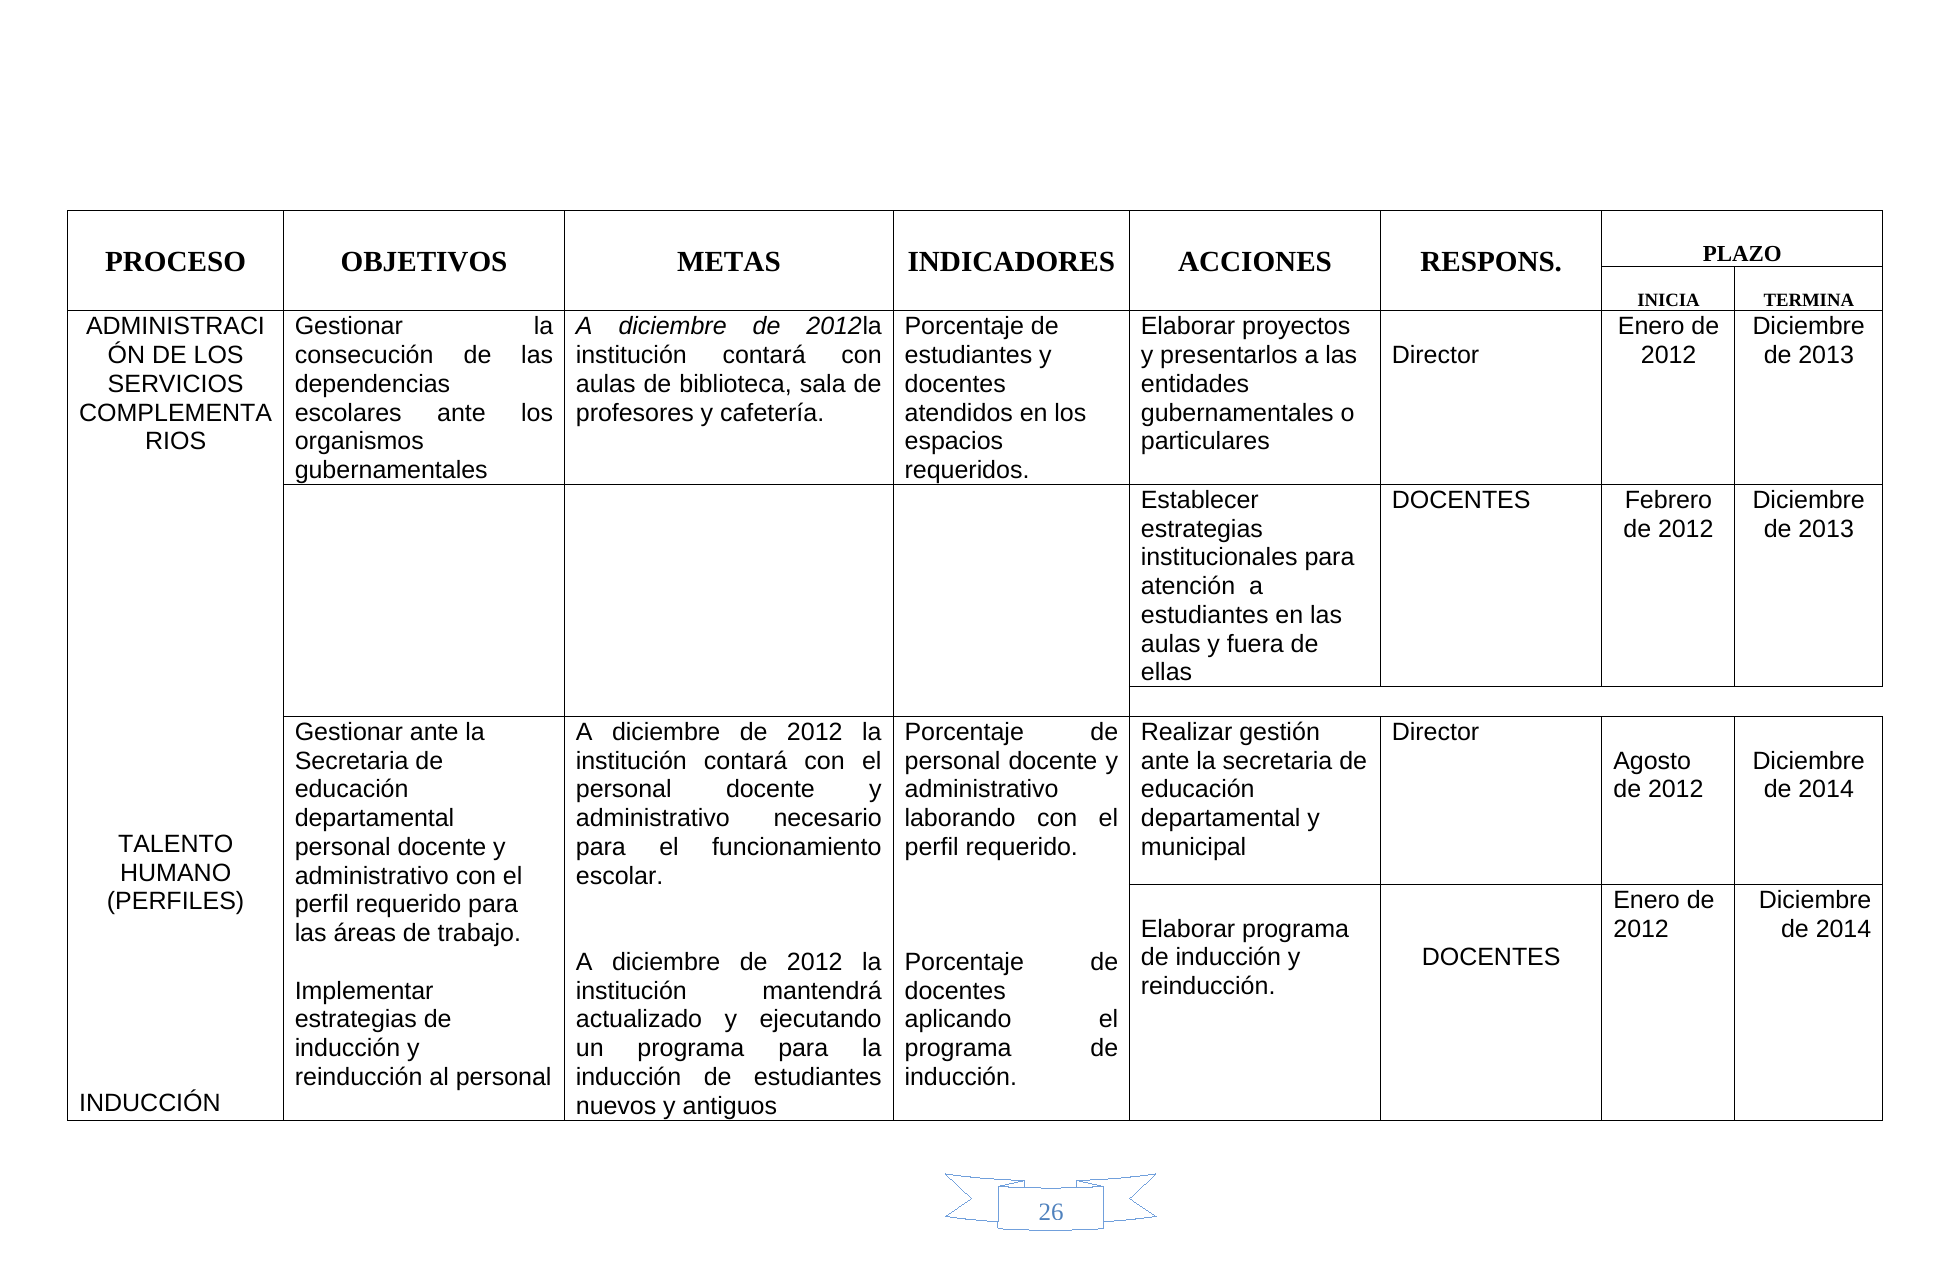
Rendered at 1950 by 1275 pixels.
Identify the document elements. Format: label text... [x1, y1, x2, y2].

table_cell Enero de 2012 [1602, 885, 1734, 1119]
table_cell Agosto de 2012 [1602, 717, 1734, 884]
table_cell [894, 485, 1129, 716]
table_cell Porcentaje de personal docente y administrativo laborando con el perfil requerido. Porcentaje de docentes aplicando el programa de inducción. [894, 717, 1129, 1119]
table_cell Gestionar la consecución de las dependencias escolares ante los organismos gubernamentales [284, 311, 564, 484]
table_header RESPONS. [1381, 211, 1601, 310]
table_cell Elaborar proyectos y presentarlos a las entidades gubernamentales o particulares [1130, 311, 1380, 484]
table_header METAS [565, 211, 893, 310]
table_cell ADMINISTRACIÓN DE LOS SERVICIOS COMPLEMENTARIOS TALENTO HUMANO (PERFILES) INDUCCIÓN [68, 311, 283, 1119]
table_header PROCESO [68, 211, 283, 310]
table_cell Gestionar ante la Secretaria de educación departamental personal docente y administrativo con el perfil requerido para las áreas de trabajo. Implementar estrategias de inducción y reinducción al personal [284, 717, 564, 1119]
table_cell A diciembre de 2012la institución contará con aulas de biblioteca, sala de profesores y cafetería. [565, 311, 893, 484]
table_cell Establecer estrategias institucionales para atención a estudiantes en las aulas y fuera de ellas [1130, 485, 1380, 686]
table_cell [284, 485, 564, 716]
table_cell [565, 485, 893, 716]
table_header OBJETIVOS [284, 211, 564, 310]
table_cell INICIA [1602, 267, 1734, 310]
table_cell Realizar gestión ante la secretaria de educación departamental y municipal [1130, 717, 1380, 884]
table_cell Febrero de 2012 [1602, 485, 1734, 686]
table_cell Director [1381, 717, 1601, 884]
table_cell Diciembre de 2014 [1735, 885, 1882, 1119]
table_cell DOCENTES [1381, 885, 1601, 1119]
table_cell Diciembre de 2014 [1735, 717, 1882, 884]
table_cell TERMINA [1735, 267, 1882, 310]
table_cell Elaborar programa de inducción y reinducción. [1130, 885, 1380, 1119]
table_cell Diciembre de 2013 [1735, 485, 1882, 686]
table_header ACCIONES [1130, 211, 1380, 310]
table_cell DOCENTES [1381, 485, 1601, 686]
table_cell A diciembre de 2012 la institución contará con el personal docente y administrativo necesario para el funcionamiento escolar. A diciembre de 2012 la institución mantendrá actualizado y ejecutando un programa para la inducción de estudiantes nuevos y antiguos [565, 717, 893, 1119]
table_cell Porcentaje de estudiantes y docentes atendidos en los espacios requeridos. [894, 311, 1129, 484]
table_header INDICADORES [894, 211, 1129, 310]
table_cell Director [1381, 311, 1601, 484]
table_header PLAZO [1602, 211, 1882, 266]
table_cell Enero de 2012 [1602, 311, 1734, 484]
table_cell Diciembre de 2013 [1735, 311, 1882, 484]
